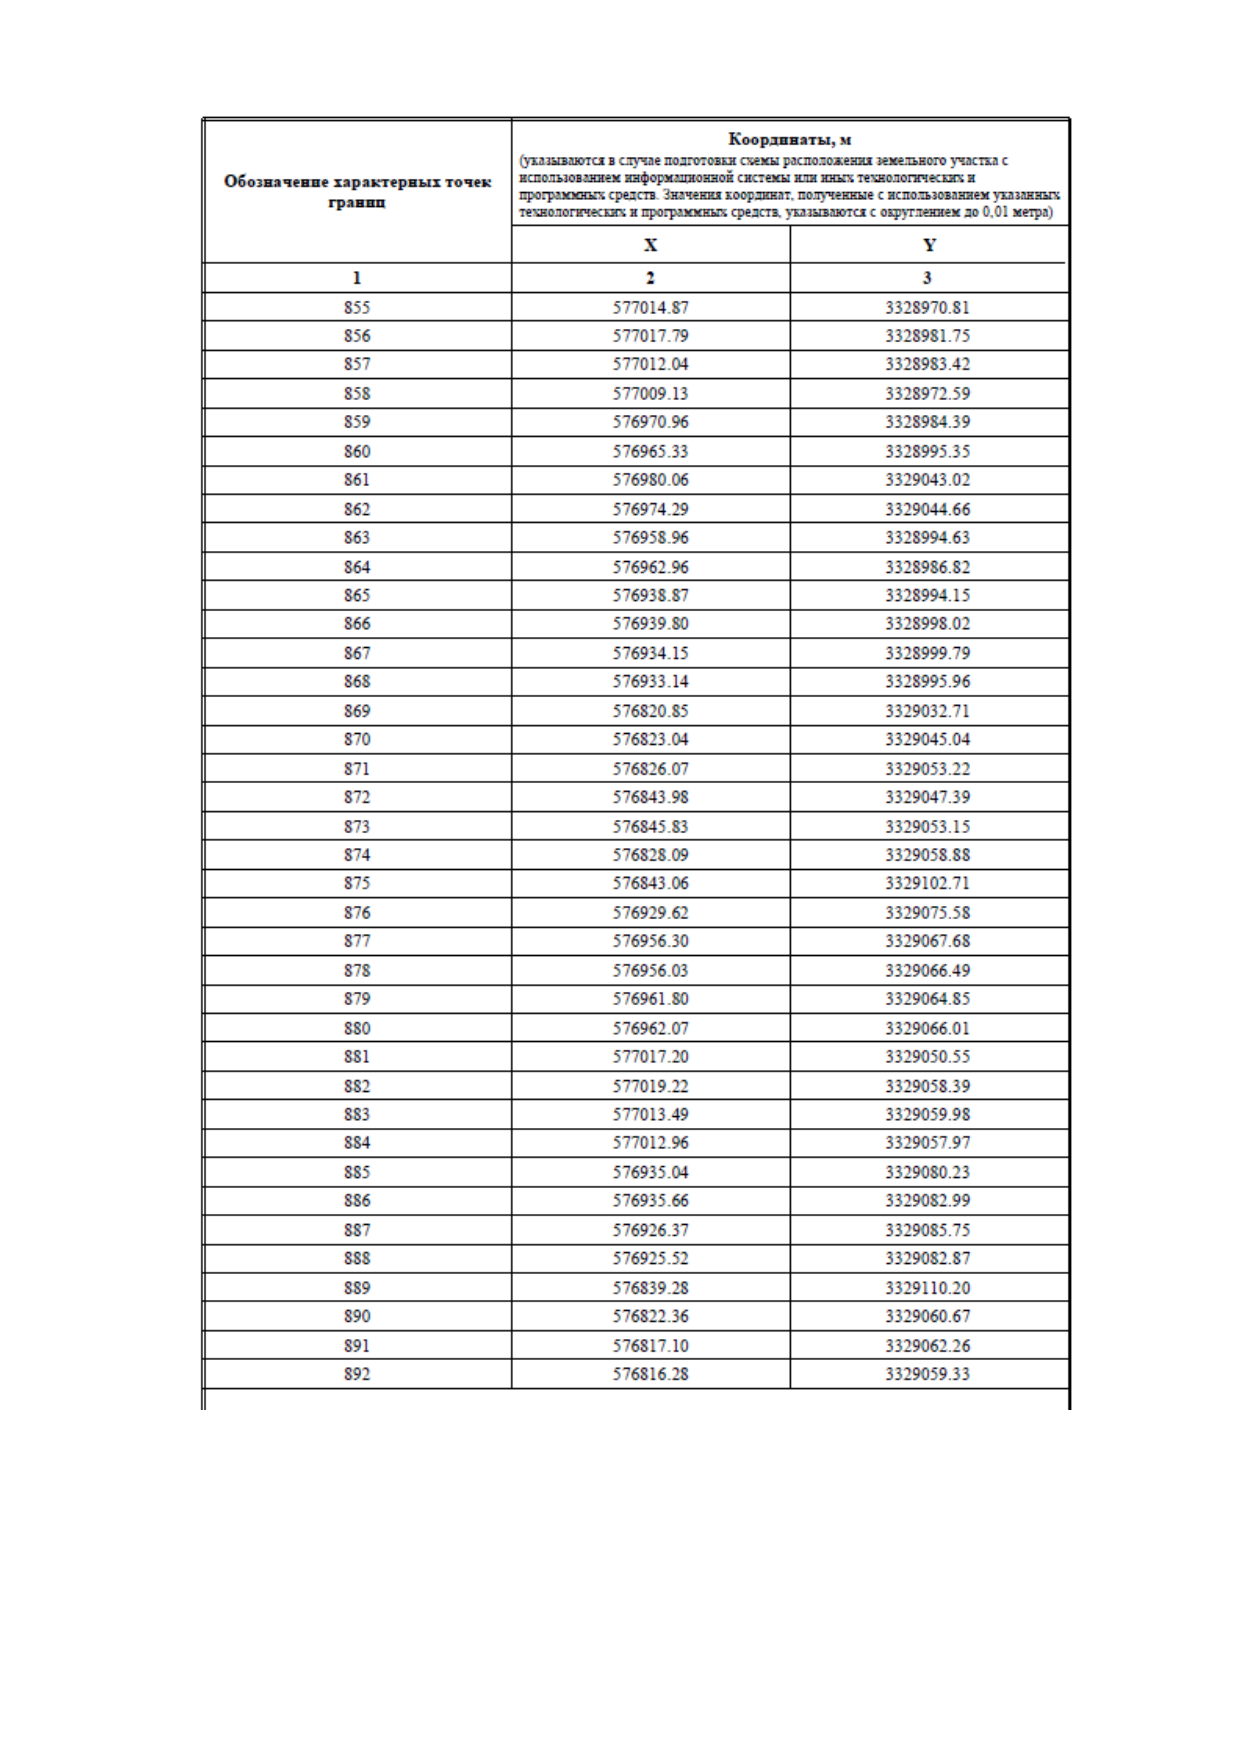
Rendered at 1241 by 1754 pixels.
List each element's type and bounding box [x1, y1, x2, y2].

picture [192, 106, 1080, 1410]
